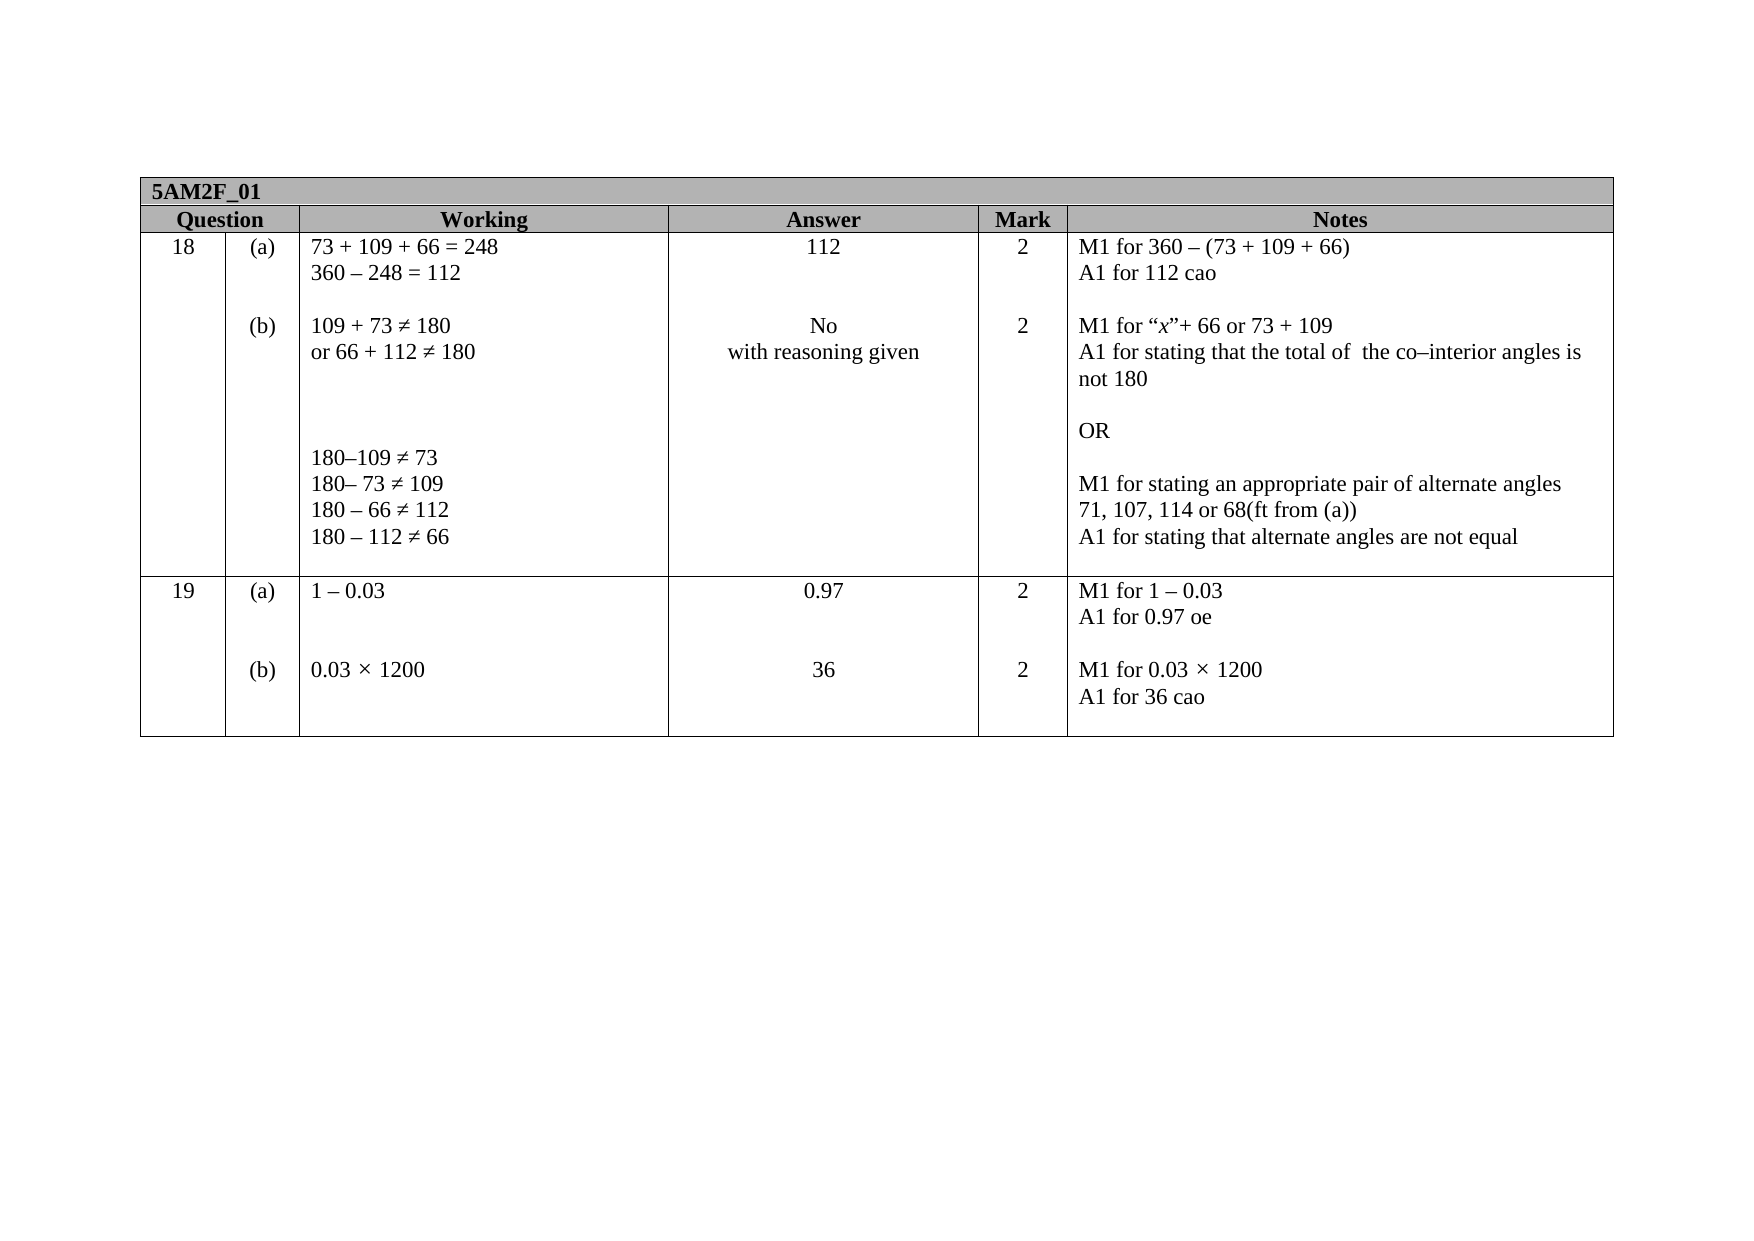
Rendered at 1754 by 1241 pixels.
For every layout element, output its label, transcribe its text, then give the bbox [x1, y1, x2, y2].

table_cell [141, 312, 225, 576]
table_cell 2 [979, 577, 1067, 656]
table_cell 112 [669, 233, 978, 312]
table_cell 73 + 109 + 66 = 248 360 – 248 = 112 [300, 233, 668, 312]
table_cell 1 – 0.03 [300, 577, 668, 656]
table_cell Working [300, 206, 668, 232]
table_cell 18 [141, 233, 225, 312]
table_cell (b) [226, 312, 299, 576]
table_cell Question [141, 206, 299, 232]
table_cell M1 for “x”+ 66 or 73 + 109 A1 for stating that the total of the co–interior angles is not 180 OR M1 for stating an appropriate pair of alternate angles 71, 107, 114 or 68(ft from (a)) A1 for stating that alternate angles are not equal [1068, 312, 1613, 576]
table_cell 2 [979, 312, 1067, 576]
table_cell M1 for 0.03 1200 A1 for 36 cao [1068, 656, 1613, 736]
table_cell 19 [141, 577, 225, 656]
table_cell 0.97 [669, 577, 978, 656]
table_cell 0.03 1200 [300, 656, 668, 736]
table_cell Mark [979, 206, 1067, 232]
table_cell Notes [1068, 206, 1613, 232]
table_cell M1 for 360 – (73 + 109 + 66) A1 for 112 cao [1068, 233, 1613, 312]
table_cell 2 [979, 233, 1067, 312]
table_cell No with reasoning given [669, 312, 978, 576]
table_cell (b) [226, 656, 299, 736]
table_header 5AM2F_01 [141, 178, 1613, 204]
table_cell 2 [979, 656, 1067, 736]
table_cell (a) [226, 577, 299, 656]
table_cell 36 [669, 656, 978, 736]
table_cell [141, 656, 225, 736]
table_cell Answer [669, 206, 978, 232]
table_cell 109 + 73 ≠ 180 or 66 + 112 ≠ 180 180–109 ≠ 73 180– 73 ≠ 109 180 – 66 ≠ 112 180 – 112 ≠ 66 [300, 312, 668, 576]
table_cell M1 for 1 – 0.03 A1 for 0.97 oe [1068, 577, 1613, 656]
table_cell (a) [226, 233, 299, 312]
